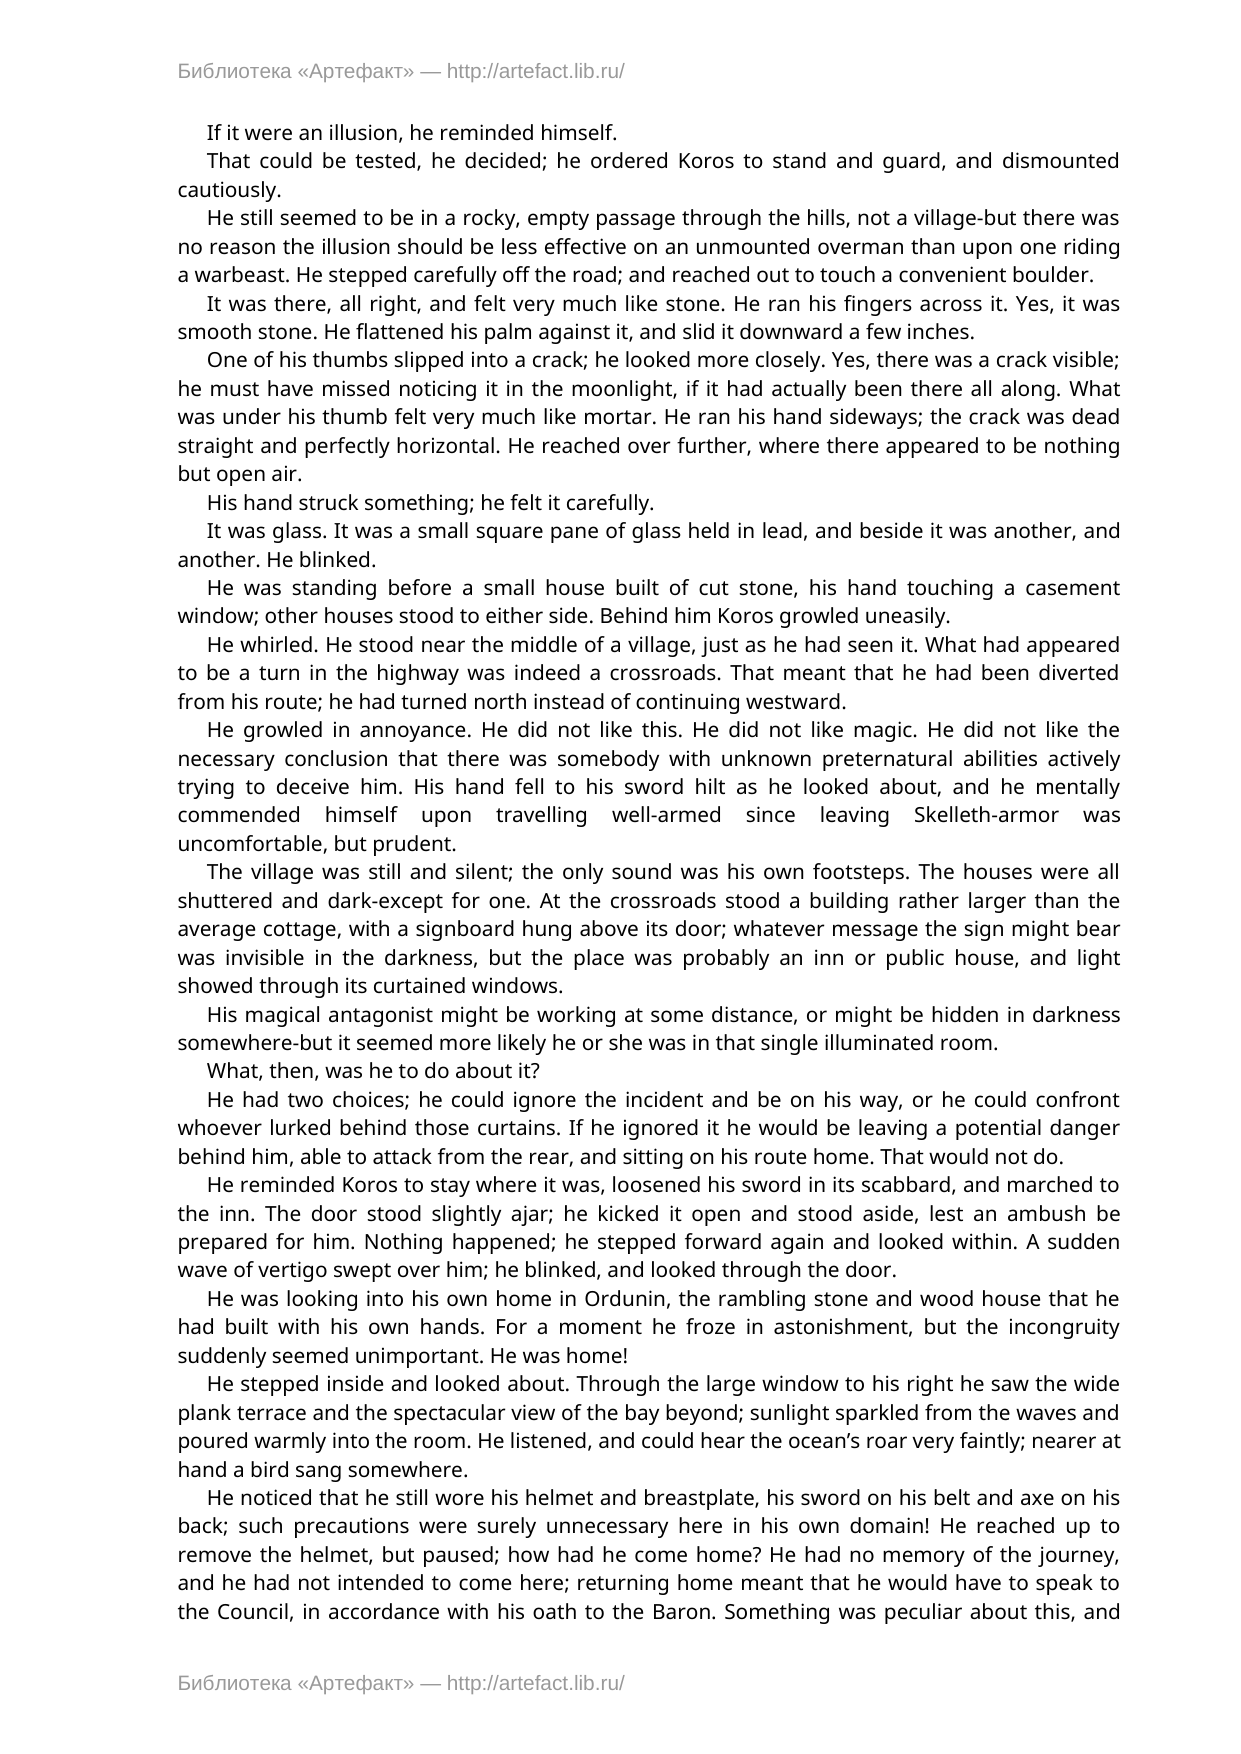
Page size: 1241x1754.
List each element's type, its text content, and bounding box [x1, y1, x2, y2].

text The village was still and silent; the only sound was his own footsteps. The houses were all shuttered and dark-except for one. At the crossroads stood a building rather larger than the average cottage, with a signboard hung above its door; whatever message the sign might bear was invisible in the darkness, but the place was probably an inn or public house, and light showed through its curtained windows. [177, 857, 1122, 1000]
text If it were an illusion, he reminded himself. [177, 118, 1122, 147]
text He was standing before a small house built of cut stone, his hand touching a casement window; other houses stood to either side. Behind him Koros growled uneasily. [177, 573, 1122, 630]
text It was glass. It was a small square pane of glass held in lead, and beside it was another, and another. He blinked. [177, 516, 1122, 573]
text One of his thumbs slipped into a crack; he looked more closely. Yes, there was a crack visible; he must have missed noticing it in the moonlight, if it had actually been there all along. What was under his thumb felt very much like mortar. He ran his hand sideways; the crack was dead straight and perfectly horizontal. He reached over further, where there appeared to be nothing but open air. [177, 346, 1122, 488]
text He growled in annoyance. He did not like this. He did not like magic. He did not like the necessary conclusion that there was somebody with unknown preternatural abilities actively trying to deceive him. His hand fell to his sword hilt as he looked about, and he mentally commended himself upon travelling well-armed since leaving Skelleth-armor was uncomfortable, but prudent. [177, 715, 1122, 857]
text He whirled. He stood near the middle of a village, just as he had seen it. What had appeared to be a turn in the highway was indeed a crossroads. That meant that he had been diverted from his route; he had turned north instead of continuing westward. [177, 630, 1122, 715]
text He was looking into his own home in Ordunin, the rambling stone and wood house that he had built with his own hands. For a moment he froze in astonishment, but the incongruity suddenly seemed unimportant. He was home! [177, 1284, 1122, 1369]
text What, then, was he to do about it? [177, 1057, 1122, 1085]
text He reminded Koros to stay where it was, loosened his sword in its scabbard, and marched to the inn. The door stood slightly ajar; he kicked it open and stood aside, lest an ambush be prepared for him. Nothing happened; he stepped forward again and looked within. A sudden wave of vertigo swept over him; he blinked, and looked through the door. [177, 1170, 1122, 1284]
text He stepped inside and looked about. Through the large window to his right he saw the wide plank terrace and the spectacular view of the bay beyond; sunlight sparkled from the waves and poured warmly into the room. He listened, and could hear the ocean’s roar very faintly; nearer at hand a bird sang somewhere. [177, 1369, 1122, 1483]
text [177, 1483, 1122, 1625]
text That could be tested, he decided; he ordered Koros to stand and guard, and dismounted cautiously. [177, 147, 1122, 203]
text His hand struck something; he felt it carefully. [177, 488, 1122, 516]
text His magical antagonist might be working at some distance, or might be hidden in darkness somewhere-but it seemed more likely he or she was in that single illuminated room. [177, 1000, 1122, 1057]
text It was there, all right, and felt very much like stone. He ran his fingers across it. Yes, it was smooth stone. He flattened his palm against it, and slid it downward a few inches. [177, 289, 1122, 346]
text He had two choices; he could ignore the incident and be on his way, or he could confront whoever lurked behind those curtains. If he ignored it he would be leaving a potential danger behind him, able to attack from the rear, and sitting on his route home. That would not do. [177, 1085, 1122, 1170]
text He still seemed to be in a rocky, empty passage through the hills, not a village-but there was no reason the illusion should be less effective on an unmounted overman than upon one riding a warbeast. He stepped carefully off the road; and reached out to touch a convenient boulder. [177, 203, 1122, 289]
